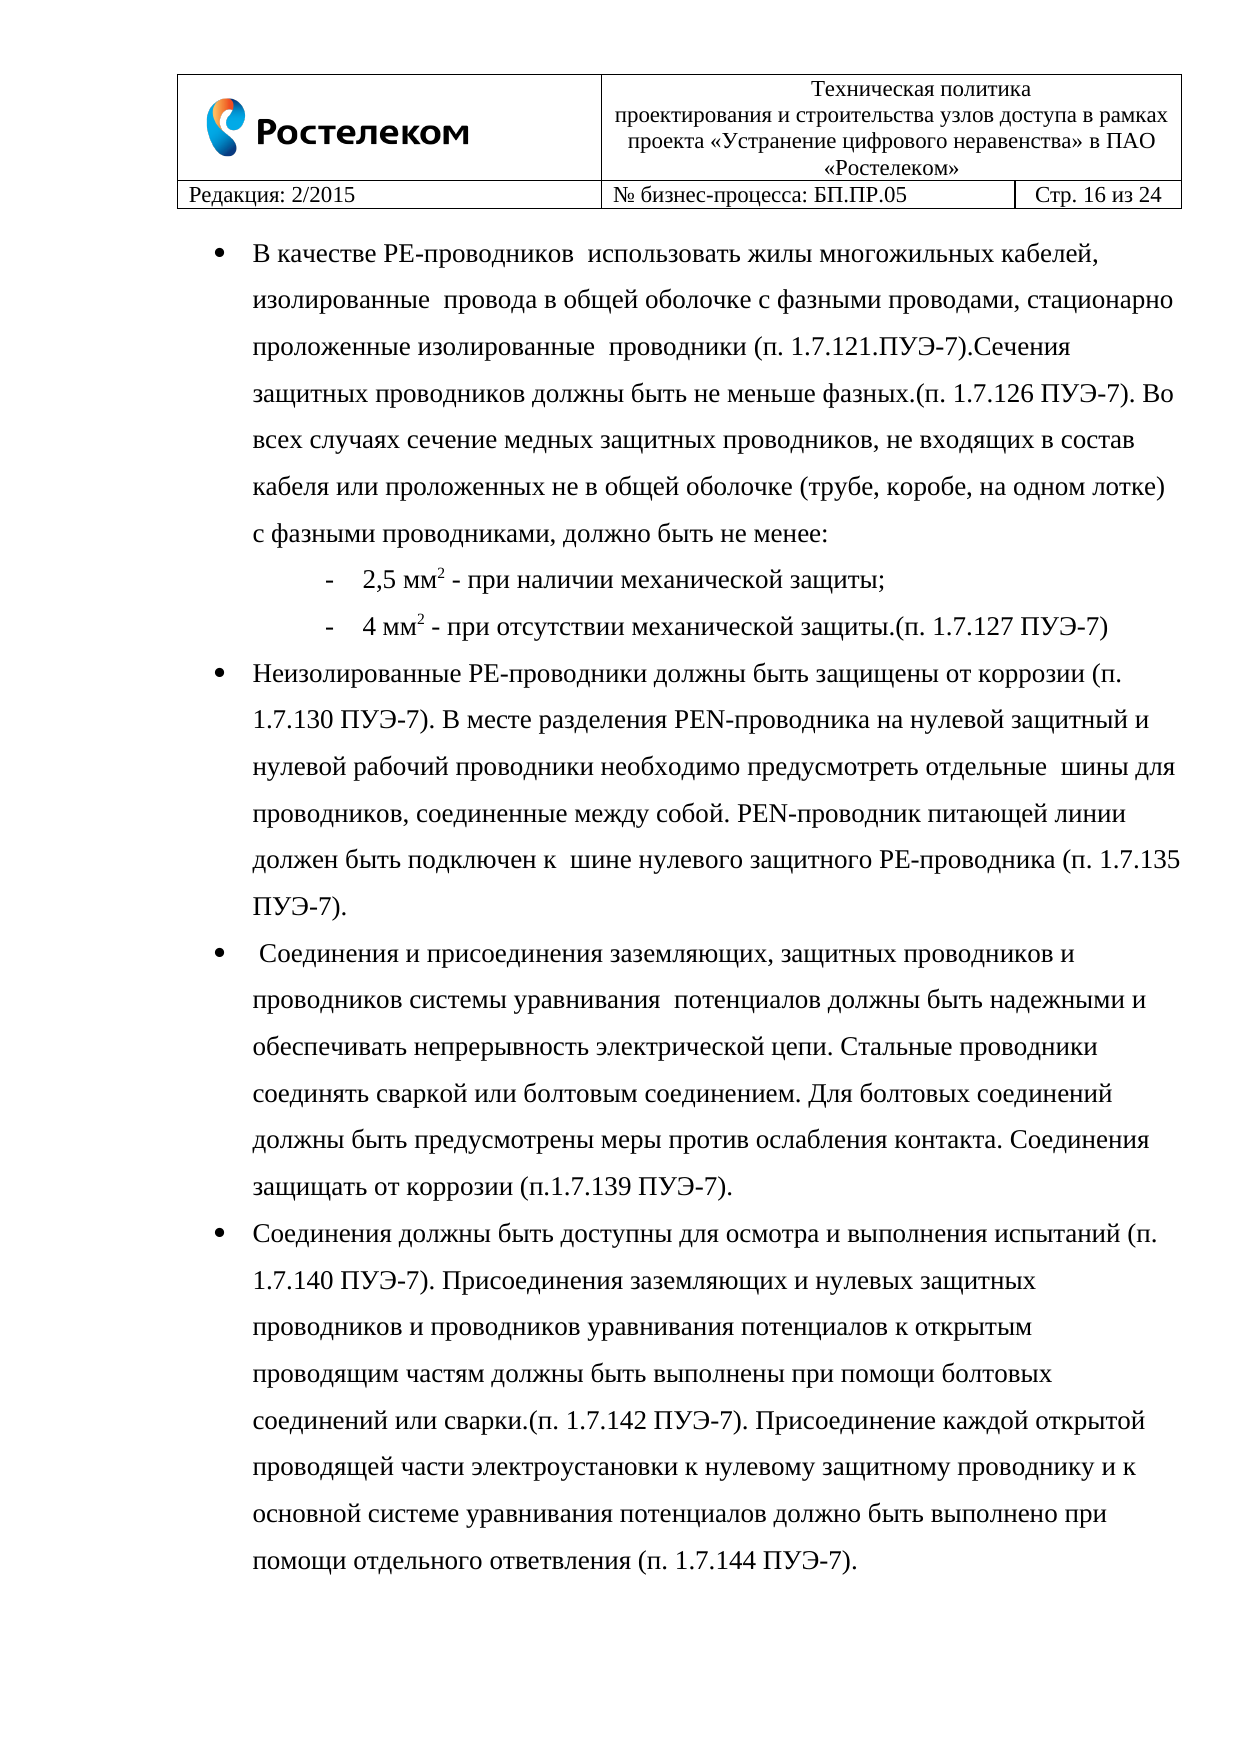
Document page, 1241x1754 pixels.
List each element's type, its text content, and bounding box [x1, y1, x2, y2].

list Соединения должны быть доступны для осмотра и выполнения испытаний (п. 1.7.140 ПУЭ-7). Присоединения заземляющих и нулевых защитных проводников и проводников уравнивания потенциалов к открытым проводящим частям должны быть выполнены при помощи болтовых соединений или сварки.(п. 1.7.142 ПУЭ-7). Присоединение каждой открытой проводящей части электроустановки к нулевому защитному проводнику и к основной системе уравнивания потенциалов должно быть выполнено при помощи отдельного ответвления (п. 1.7.144 ПУЭ-7). [215, 1217, 1181, 1575]
list В качестве РЕ-проводников использовать жилы многожильных кабелей, изолированные провода в общей оболочке с фазными проводами, стационарно проложенные изолированные проводники (п. 1.7.121.ПУЭ-7).Сечения защитных проводников должны быть не меньше фазных.(п. 1.7.126 ПУЭ-7). Во всех случаях сечение медных защитных проводников, не входящих в состав кабеля или проложенных не в общей оболочке (трубе, коробе, на одном лотке) с фазными проводниками, должно быть не менее: [215, 237, 1181, 548]
picture [188, 81, 486, 174]
list Соединения и присоединения заземляющих, защитных проводников и проводников системы уравнивания потенциалов должны быть надежными и обеспечивать непрерывность электрической цепи. Стальные проводники соединять сваркой или болтовым соединением. Для болтовых соединений должны быть предусмотрены меры против ослабления контакта. Соединения защищать от коррозии (п.1.7.139 ПУЭ-7). [215, 937, 1181, 1201]
list 4 мм2 - при отсутствии механической защиты.(п. 1.7.127 ПУЭ-7) [325, 610, 1181, 641]
list Неизолированные РЕ-проводники должны быть защищены от коррозии (п. 1.7.130 ПУЭ-7). В месте разделения PEN-проводника на нулевой защитный и нулевой рабочий проводники необходимо предусмотреть отдельные шины для проводников, соединенные между собой. PEN-проводник питающей линии должен быть подключен к шине нулевого защитного РЕ-проводника (п. 1.7.135 ПУЭ-7). [215, 657, 1181, 921]
list 2,5 мм2 - при наличии механической защиты; [325, 563, 1181, 594]
